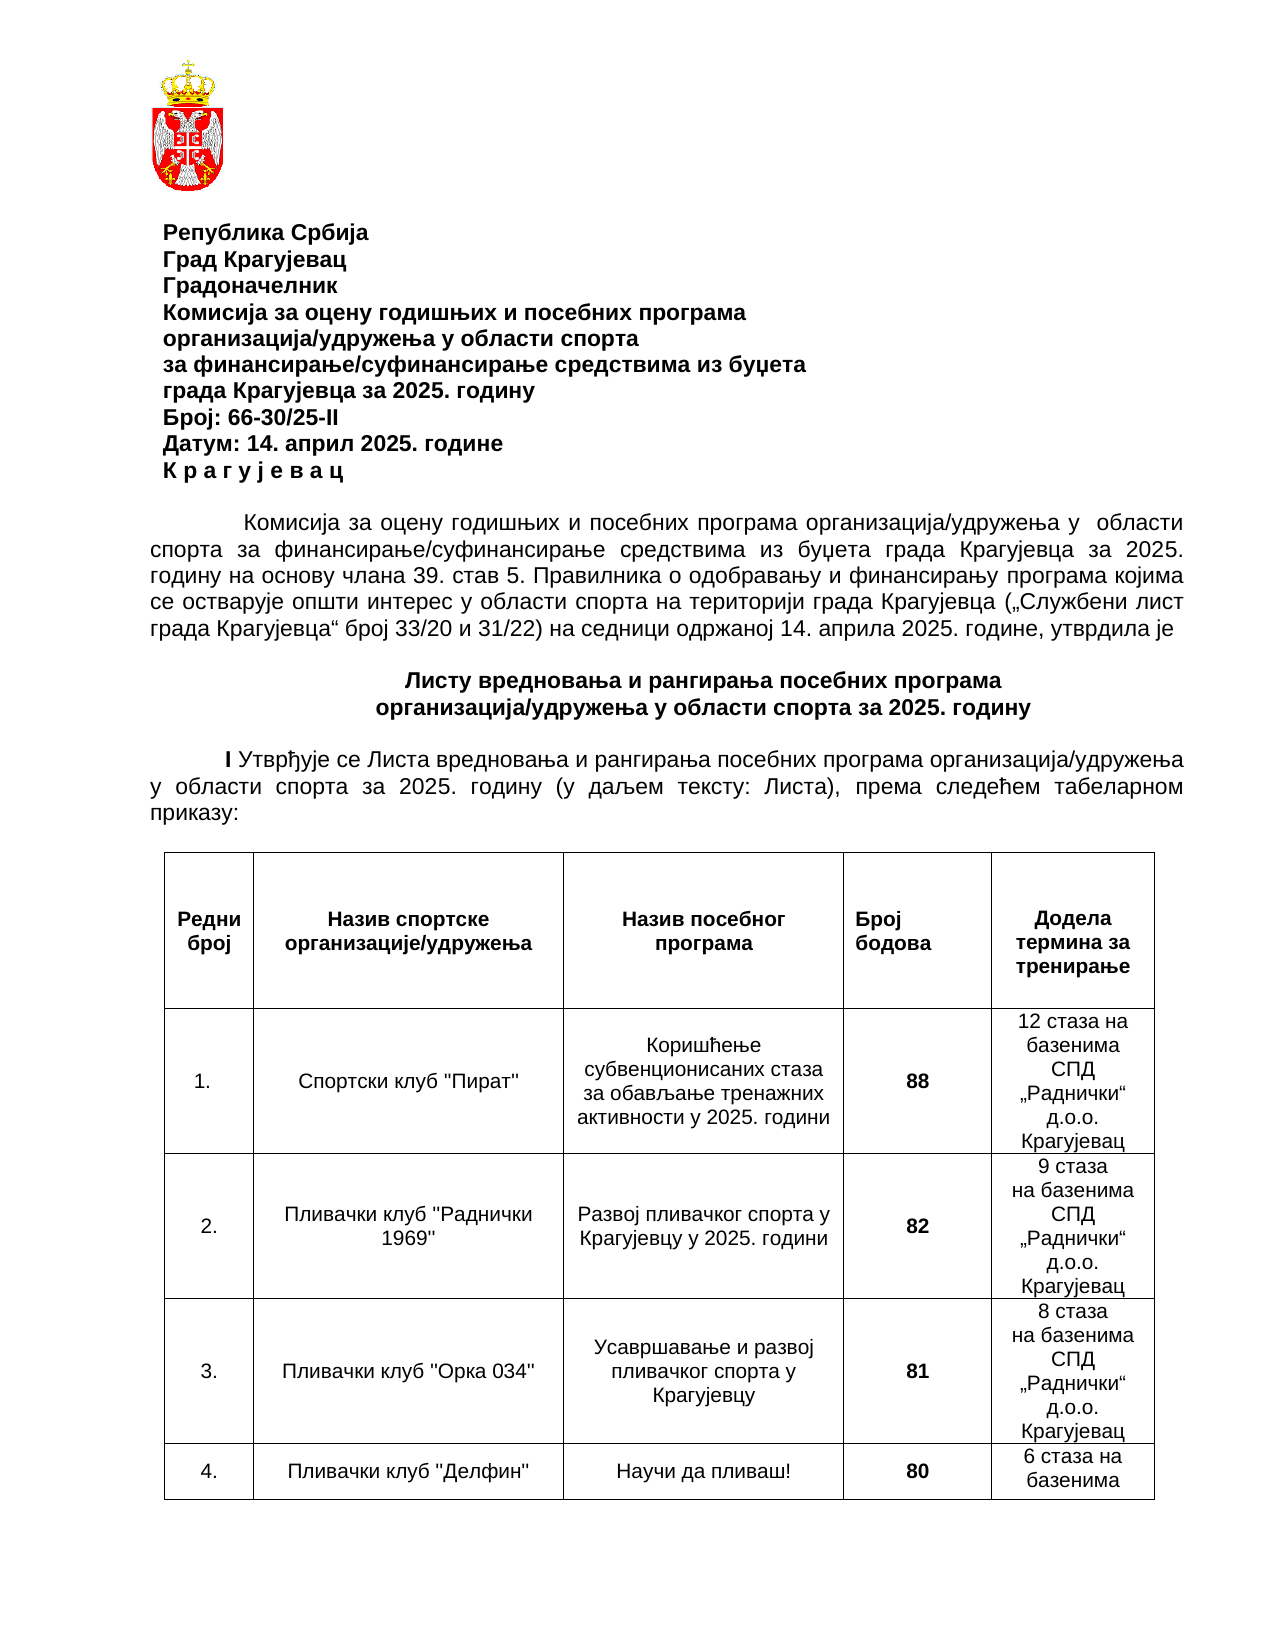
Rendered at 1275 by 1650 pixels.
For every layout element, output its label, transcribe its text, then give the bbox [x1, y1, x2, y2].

text Листу вредновања и рангирања посебних програма [150, 667, 1181, 694]
text Датум: 14. aприл 2025. године [150, 430, 1181, 457]
text Комисија за оцену годишњих и посебних програма [150, 298, 1181, 325]
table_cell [992, 1444, 1154, 1499]
table_cell 8 стаза на базенима СПД „Раднички“ д.о.о. Крагујевац [992, 1299, 1154, 1443]
table_header Редни број [165, 853, 253, 1008]
text организација/удружења у области спорта за 2025. годину [150, 694, 1181, 720]
text Градоначелник [150, 272, 1181, 298]
table_cell 82 [844, 1154, 991, 1298]
table_cell 12 стаза на базенима СПД „Раднички“ д.о.о. Крагујевац [992, 1009, 1154, 1153]
table_cell 81 [844, 1299, 991, 1443]
table_cell 9 стаза на базенима СПД „Раднички“ д.о.о. Крагујевац [992, 1154, 1154, 1298]
text организација/удружења у области спорта [150, 325, 1181, 351]
table_header Назив посебног програма [564, 853, 843, 1008]
text Број: 66-30/25-II [150, 404, 1181, 430]
table_cell 1. [165, 1009, 253, 1153]
text за финансирање/суфинансирање средствима из буџета [150, 351, 1181, 377]
table_cell Научи да пливаш! [564, 1444, 843, 1499]
picture [151, 59, 224, 191]
table_cell Коришћење субвенционисаних стаза за обављање тренажних активности у 2025. години [564, 1009, 843, 1153]
table_cell 88 [844, 1009, 991, 1153]
table_header Број бодова [844, 853, 991, 1008]
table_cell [254, 1444, 563, 1499]
table_cell Развој пливачког спорта у Крагујевцу у 2025. години [564, 1154, 843, 1298]
table_header Додела термина за тренирање [992, 853, 1154, 1008]
table_cell Пливачки клуб ''Орка 034'' [254, 1299, 563, 1443]
table_header Назив спортске организације/удружења [254, 853, 563, 1008]
text Град Крагујевац [150, 246, 1181, 272]
text Република Србија [150, 219, 1181, 246]
text Комисија за оцену годишњих и посебних програма организација/удружења у области спорта за финансирање/суфинансирање средствима из буџета града Крагујевца за 2025. годину на основу члана 39. став 5. Правилника о одобравању и финансирању програма којима се остварује општи интерес у области спорта на територији града Крагујевца („Службени лист града Крагујевца“ број 33/20 и 31/22) на седници одржаној 14. априла 2025. године, утврдила је [112, 509, 1184, 641]
table_cell Усавршавање и развој пливачког спорта у Крагујевцу [564, 1299, 843, 1443]
text I Утврђује се Листа вредновања и рангирања посебних програма организација/удружења у области спорта за 2025. годину (у даљем тексту: Листа), према следећем табеларном приказу: [150, 746, 1184, 826]
table_cell 80 [844, 1444, 991, 1499]
table_cell 3. [165, 1299, 253, 1443]
table_cell 2. [165, 1154, 253, 1298]
text К р а г у ј е в а ц [150, 457, 1181, 483]
table_cell 4. [165, 1444, 253, 1499]
text града Крагујевца за 2025. годину [150, 377, 1181, 404]
table_cell Пливачки клуб ''Раднички 1969'' [254, 1154, 563, 1298]
table_cell Спортски клуб ''Пират'' [254, 1009, 563, 1153]
